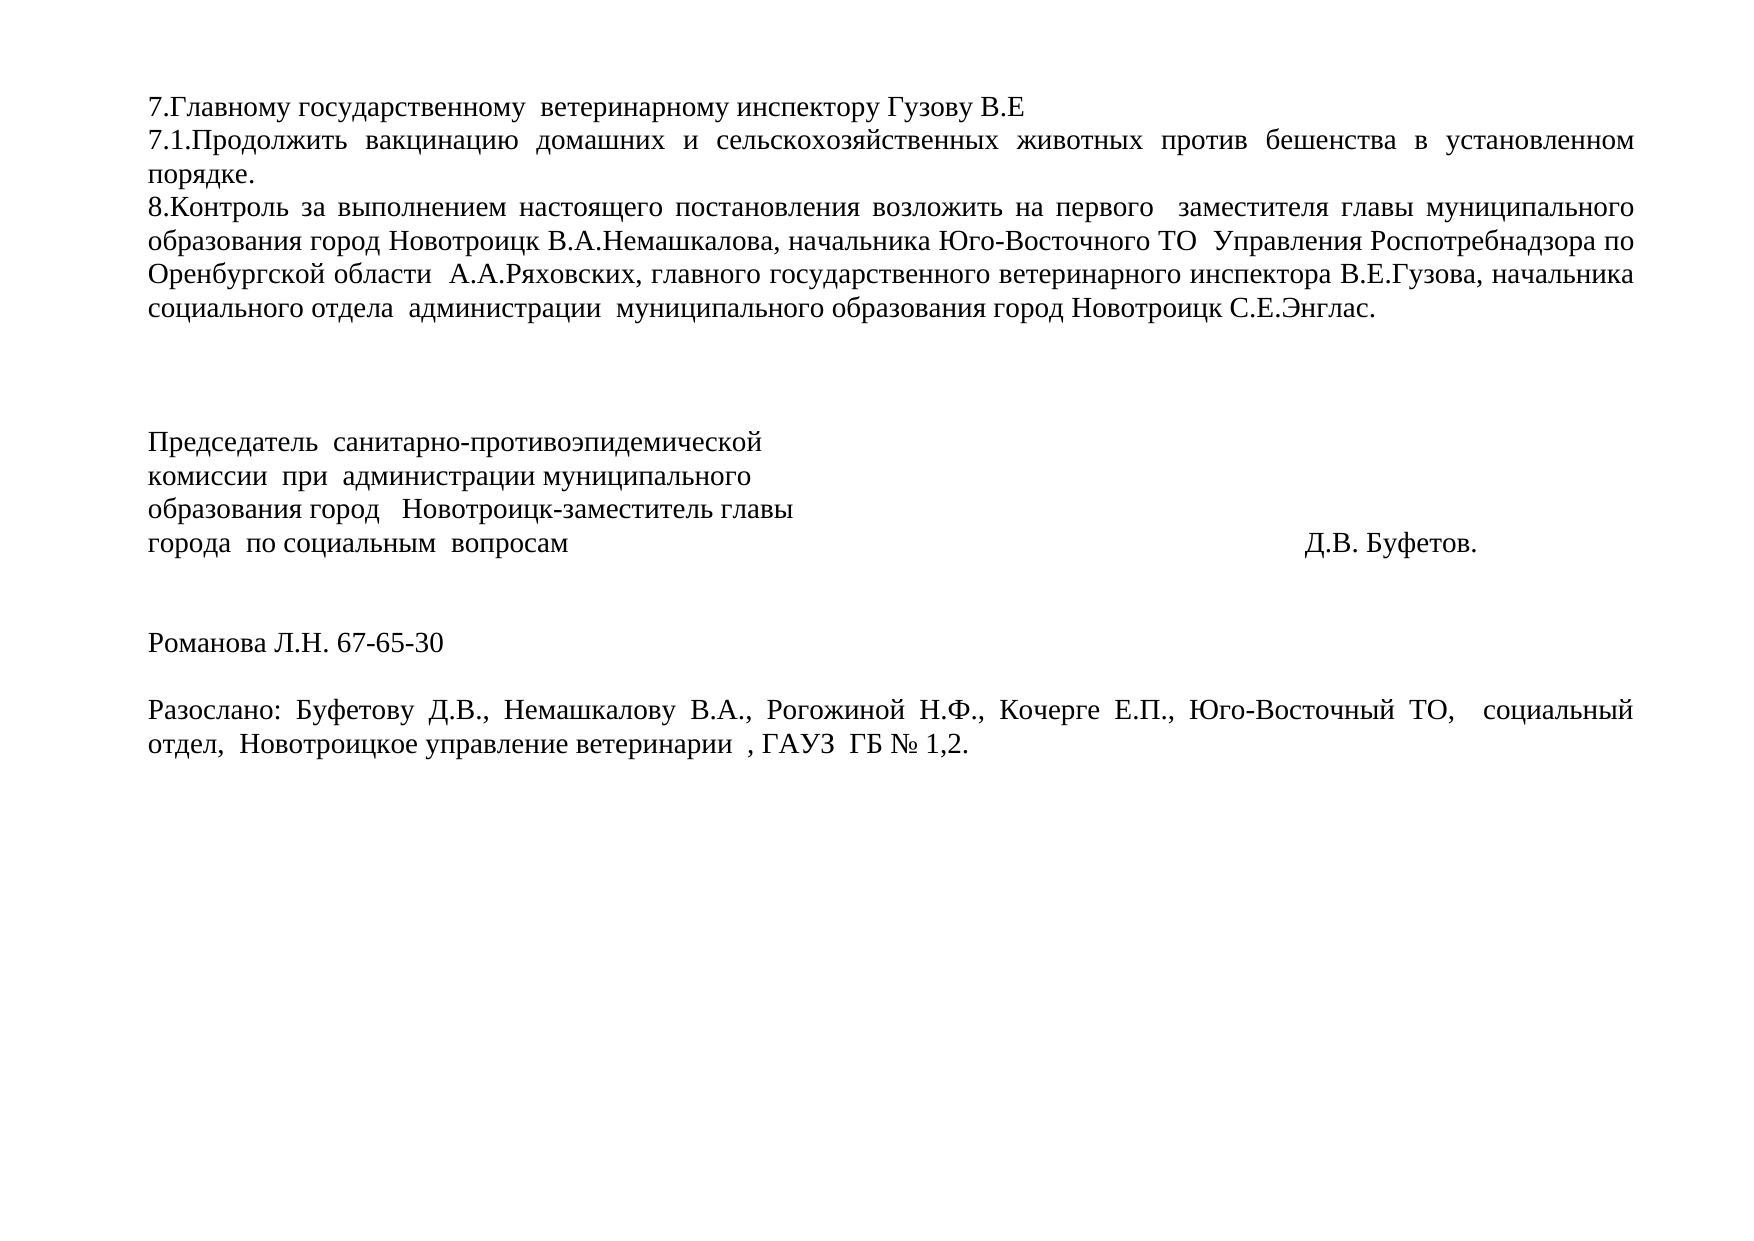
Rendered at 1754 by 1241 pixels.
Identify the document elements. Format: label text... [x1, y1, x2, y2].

text 7.Главному государственному ветеринарному инспектору Гузову В.Е [148, 89, 1636, 122]
text 7.1.Продолжить вакцинацию домашних и сельскохозяйственных животных против бешенства в установленном порядке. [148, 122, 1636, 189]
text Председатель санитарно-противоэпидемической [148, 424, 1636, 458]
text комиссии при администрации муниципального [148, 458, 1636, 491]
text Разослано: Буфетову Д.В., Немашкалову В.А., Рогожиной Н.Ф., Кочерге Е.П., Юго-Восточный ТО, социальный отдел, Новотроицкое управление ветеринарии , ГАУЗ ГБ № 1,2. [148, 692, 1636, 759]
text 8.Контроль за выполнением настоящего постановления возложить на первого заместителя главы муниципального образования город Новотроицк В.А.Немашкалова, начальника Юго-Восточного ТО Управления Роспотребнадзора по Оренбургской области А.А.Ряховских, главного государственного ветеринарного инспектора В.Е.Гузова, начальника социального отдела администрации муниципального образования город Новотроицк С.Е.Энглас. [148, 189, 1636, 323]
text образования город Новотроицк-заместитель главы [148, 491, 1636, 525]
text города по социальным вопросам Д.В. Буфетов. [148, 525, 1636, 558]
text Романова Л.Н. 67-65-30 [148, 625, 1636, 659]
